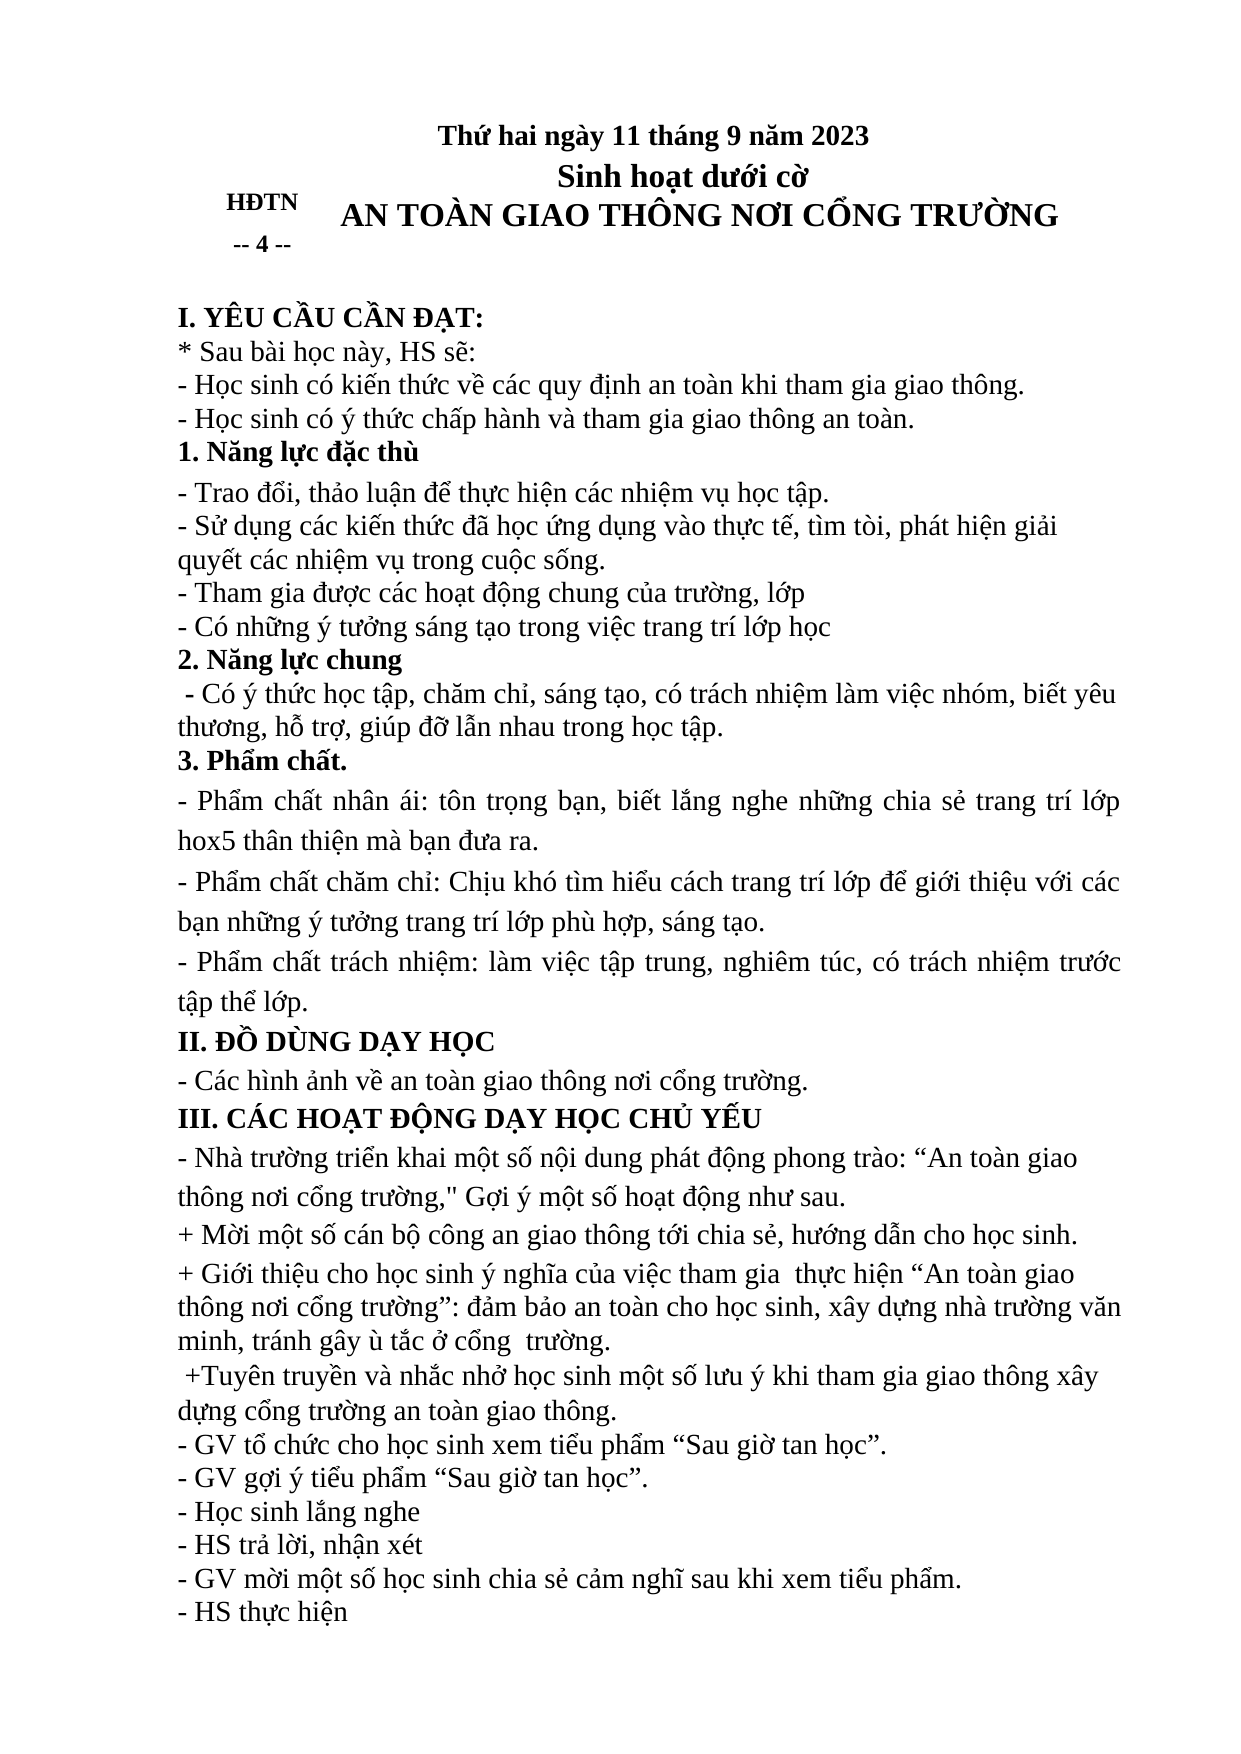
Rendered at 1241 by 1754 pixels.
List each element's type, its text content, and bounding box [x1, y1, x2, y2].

text - Sử dụng các kiến thức đã học ứng dụng vào thực tế, tìm tòi, phát hiện giải quyết các nhiệm vụ trong cuộc sống. [177, 508, 1122, 575]
text Thứ hai ngày 11 tháng 9 năm 2023 [177, 118, 1122, 152]
text - GV mời một số học sinh chia sẻ cảm nghĩ sau khi xem tiểu phẩm. [177, 1561, 1122, 1594]
text * Sau bài học này, HS sẽ: [177, 334, 1122, 367]
text Sinh hoạt dưới cờ [177, 157, 1122, 195]
text + Mời một số cán bộ công an giao thông tới chia sẻ, hướng dẫn cho học sinh. [177, 1217, 1122, 1251]
text 3. Phẩm chất. [177, 743, 1122, 777]
text - Phẩm chất chăm chỉ: Chịu khó tìm hiểu cách trang trí lớp để giới thiệu với các bạn những ý tưởng trang trí lớp phù hợp, sáng tạo. [177, 864, 1122, 937]
text AN TOÀN GIAO THÔNG NƠI CỔNG TRƯỜNG [177, 195, 1122, 233]
text +Tuyên truyền và nhắc nhở học sinh một số lưu ý khi tham gia giao thông xây dựng cổng trường an toàn giao thông. [177, 1356, 1122, 1427]
text - Các hình ảnh về an toàn giao thông nơi cổng trường. [177, 1063, 1122, 1097]
text - GV tổ chức cho học sinh xem tiểu phẩm “Sau giờ tan học”. [177, 1427, 1122, 1460]
text I. YÊU CẦU CẦN ĐẠT: [177, 300, 1122, 334]
text + Giới thiệu cho học sinh ý nghĩa của việc tham gia thực hiện “An toàn giao thông nơi cổng trường”: đảm bảo an toàn cho học sinh, xây dựng nhà trường văn minh, tránh gây ù tắc ở cổng trường. [177, 1256, 1122, 1356]
text 2. Năng lực chung [177, 642, 1122, 676]
text - Phẩm chất nhân ái: tôn trọng bạn, biết lắng nghe những chia sẻ trang trí lớp hox5 thân thiện mà bạn đưa ra. [177, 783, 1122, 857]
text - Có những ý tưởng sáng tạo trong việc trang trí lớp học [177, 609, 1122, 642]
text - Học sinh có ý thức chấp hành và tham gia giao thông an toàn. [177, 401, 1122, 434]
text - Học sinh có kiến thức về các quy định an toàn khi tham gia giao thông. [177, 367, 1122, 401]
text - HS trả lời, nhận xét [177, 1527, 1122, 1561]
text III. CÁC HOẠT ĐỘNG DẠY HỌC CHỦ YẾU [177, 1102, 1122, 1135]
text - Trao đổi, thảo luận để thực hiện các nhiệm vụ học tập. [177, 475, 1122, 508]
text - Nhà trường triển khai một số nội dung phát động phong trào: “An toàn giao thông nơi cổng trường," Gợi ý một số hoạt động như sau. [177, 1140, 1122, 1212]
text - GV gợi ý tiểu phẩm “Sau giờ tan học”. [177, 1460, 1122, 1494]
text - Phẩm chất trách nhiệm: làm việc tập trung, nghiêm túc, có trách nhiệm trước tập thể lớp. [177, 944, 1122, 1018]
text - Có ý thức học tập, chăm chỉ, sáng tạo, có trách nhiệm làm việc nhóm, biết yêu thương, hỗ trợ, giúp đỡ lẫn nhau trong học tập. [177, 676, 1122, 743]
text 1. Năng lực đặc thù [177, 434, 1122, 468]
text II. ĐỒ DÙNG DẠY HỌC [177, 1024, 1122, 1058]
text - Tham gia được các hoạt động chung của trường, lớp [177, 575, 1122, 609]
text - Học sinh lắng nghe [177, 1494, 1122, 1527]
text - HS thực hiện [177, 1594, 1122, 1628]
